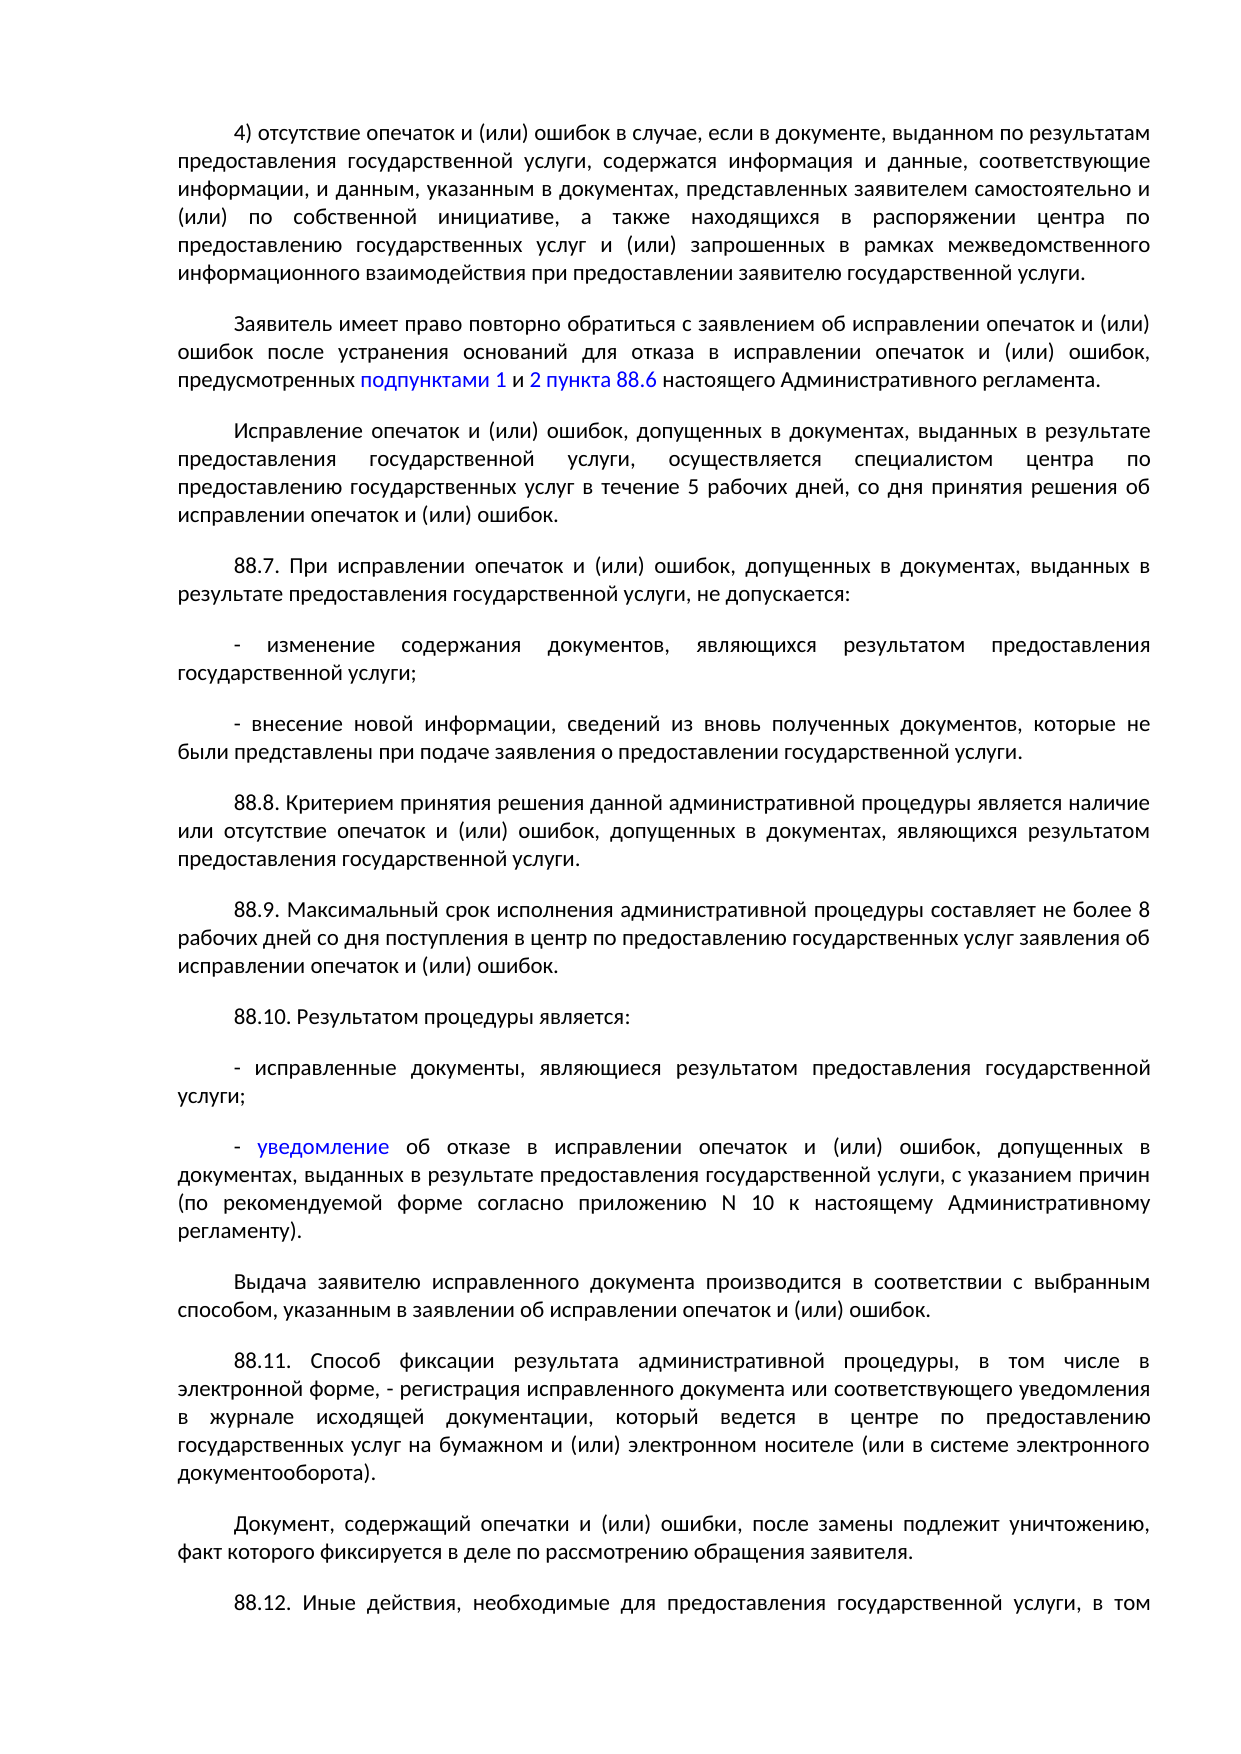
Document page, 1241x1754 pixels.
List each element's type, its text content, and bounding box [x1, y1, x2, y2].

text 88.8. Критерием принятия решения данной административной процедуры является наличие или отсутствие опечаток и (или) ошибок, допущенных в документах, являющихся результатом предоставления государственной услуги. [177, 788, 1152, 872]
text Выдача заявителю исправленного документа производится в соответствии с выбранным способом, указанным в заявлении об исправлении опечаток и (или) ошибок. [177, 1267, 1152, 1323]
text - изменение содержания документов, являющихся результатом предоставления государственной услуги; [177, 630, 1152, 686]
text Заявитель имеет право повторно обратиться с заявлением об исправлении опечаток и (или) ошибок после устранения оснований для отказа в исправлении опечаток и (или) ошибок, предусмотренных подпунктами 1 и 2 пункта 88.6 настоящего Административного регламента. [177, 309, 1152, 393]
text - внесение новой информации, сведений из вновь полученных документов, которые не были представлены при подаче заявления о предоставлении государственной услуги. [177, 709, 1152, 765]
text Исправление опечаток и (или) ошибок, допущенных в документах, выданных в результате предоставления государственной услуги, осуществляется специалистом центра по предоставлению государственных услуг в течение 5 рабочих дней, со дня принятия решения об исправлении опечаток и (или) ошибок. [177, 416, 1152, 528]
text Документ, содержащий опечатки и (или) ошибки, после замены подлежит уничтожению, факт которого фиксируется в деле по рассмотрению обращения заявителя. [177, 1509, 1152, 1565]
text 88.7. При исправлении опечаток и (или) ошибок, допущенных в документах, выданных в результате предоставления государственной услуги, не допускается: [177, 551, 1152, 607]
text - уведомление об отказе в исправлении опечаток и (или) ошибок, допущенных в документах, выданных в результате предоставления государственной услуги, с указанием причин (по рекомендуемой форме согласно приложению N 10 к настоящему Административному регламенту). [177, 1132, 1152, 1244]
text - исправленные документы, являющиеся результатом предоставления государственной услуги; [177, 1053, 1152, 1109]
text 88.10. Результатом процедуры является: [177, 1002, 1152, 1030]
text 88.9. Максимальный срок исполнения административной процедуры составляет не более 8 рабочих дней со дня поступления в центр по предоставлению государственных услуг заявления об исправлении опечаток и (или) ошибок. [177, 895, 1152, 979]
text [177, 1588, 1152, 1616]
text 4) отсутствие опечаток и (или) ошибок в случае, если в документе, выданном по результатам предоставления государственной услуги, содержатся информация и данные, соответствующие информации, и данным, указанным в документах, представленных заявителем самостоятельно и (или) по собственной инициативе, а также находящихся в распоряжении центра по предоставлению государственных услуг и (или) запрошенных в рамках межведомственного информационного взаимодействия при предоставлении заявителю государственной услуги. [177, 118, 1152, 286]
text 88.11. Способ фиксации результата административной процедуры, в том числе в электронной форме, - регистрация исправленного документа или соответствующего уведомления в журнале исходящей документации, который ведется в центре по предоставлению государственных услуг на бумажном и (или) электронном носителе (или в системе электронного документооборота). [177, 1346, 1152, 1486]
